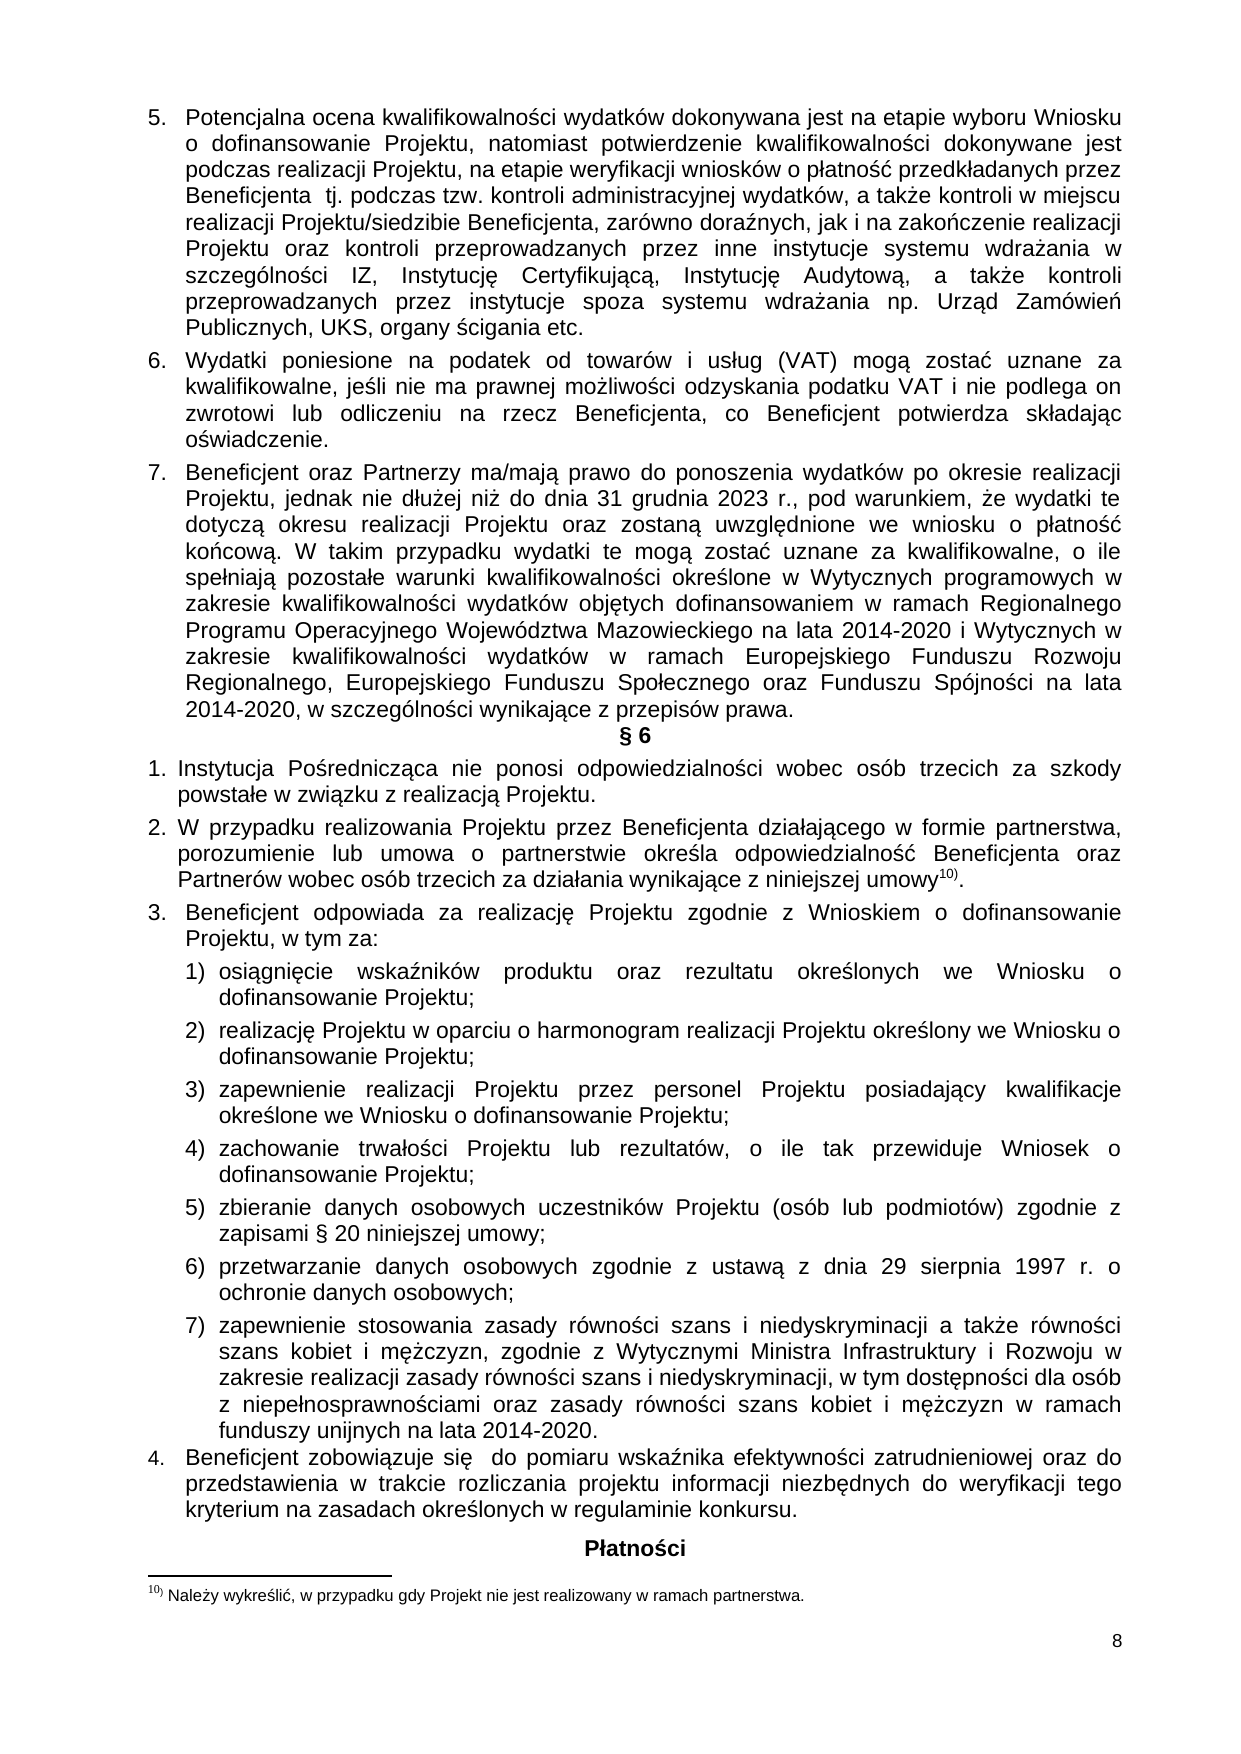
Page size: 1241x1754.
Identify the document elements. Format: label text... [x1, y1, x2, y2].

list zachowanie trwałości Projektu lub rezultatów, o ile tak przewiduje Wniosek o dofinansowanie Projektu; [185, 1135, 1122, 1187]
list realizację Projektu w oparciu o harmonogram realizacji Projektu określony we Wniosku o dofinansowanie Projektu; [185, 1017, 1122, 1069]
list Beneficjent odpowiada za realizację Projektu zgodnie z Wnioskiem o dofinansowanie Projektu, w tym za: [148, 899, 1122, 952]
list zapewnienie stosowania zasady równości szans i niedyskryminacji a także równości szans kobiet i mężczyzn, zgodnie z Wytycznymi Ministra Infrastruktury i Rozwoju w zakresie realizacji zasady równości szans i niedyskryminacji, w tym dostępności dla osób z niepełnosprawnościami oraz zasady równości szans kobiet i mężczyzn w ramach funduszy unijnych na lata 2014-2020. [185, 1312, 1122, 1443]
list zapewnienie realizacji Projektu przez personel Projektu posiadający kwalifikacje określone we Wniosku o dofinansowanie Projektu; [185, 1076, 1122, 1128]
subtitle § 6 [148, 722, 1122, 748]
list zbieranie danych osobowych uczestników Projektu (osób lub podmiotów) zgodnie z zapisami § 20 niniejszej umowy; [185, 1194, 1122, 1246]
list Instytucja Pośrednicząca nie ponosi odpowiedzialności wobec osób trzecich za szkody powstałe w związku z realizacją Projektu. [148, 755, 1122, 807]
list przetwarzanie danych osobowych zgodnie z ustawą z dnia 29 sierpnia 1997 r. o ochronie danych osobowych; [185, 1253, 1122, 1305]
list Beneficjent oraz Partnerzy ma/mają prawo do ponoszenia wydatków po okresie realizacji Projektu, jednak nie dłużej niż do dnia 31 grudnia 2023 r., pod warunkiem, że wydatki te dotyczą okresu realizacji Projektu oraz zostaną uwzględnione we wniosku o płatność końcową. W takim przypadku wydatki te mogą zostać uznane za kwalifikowalne, o ile spełniają pozostałe warunki kwalifikowalności określone w Wytycznych programowych w zakresie kwalifikowalności wydatków objętych dofinansowaniem w ramach Regionalnego Programu Operacyjnego Województwa Mazowieckiego na lata 2014-2020 i Wytycznych w zakresie kwalifikowalności wydatków w ramach Europejskiego Funduszu Rozwoju Regionalnego, Europejskiego Funduszu Społecznego oraz Funduszu Spójności na lata 2014-2020, w szczególności wynikające z przepisów prawa. [148, 458, 1122, 722]
list osiągnięcie wskaźników produktu oraz rezultatu określonych we Wniosku o dofinansowanie Projektu; [185, 958, 1122, 1011]
list Beneficjent zobowiązuje się do pomiaru wskaźnika efektywności zatrudnieniowej oraz do przedstawienia w trakcie rozliczania projektu informacji niezbędnych do weryfikacji tego kryterium na zasadach określonych w regulaminie konkursu. [148, 1443, 1122, 1522]
list Potencjalna ocena kwalifikowalności wydatków dokonywana jest na etapie wyboru Wniosku o dofinansowanie Projektu, natomiast potwierdzenie kwalifikowalności dokonywane jest podczas realizacji Projektu, na etapie weryfikacji wniosków o płatność przedkładanych przez Beneficjenta tj. podczas tzw. kontroli administracyjnej wydatków, a także kontroli w miejscu realizacji Projektu/siedzibie Beneficjenta, zarówno doraźnych, jak i na zakończenie realizacji Projektu oraz kontroli przeprowadzanych przez inne instytucje systemu wdrażania w szczególności IZ, Instytucję Certyfikującą, Instytucję Audytową, a także kontroli przeprowadzanych przez instytucje spoza systemu wdrażania np. Urząd Zamówień Publicznych, UKS, organy ścigania etc. [148, 103, 1122, 341]
list Wydatki poniesione na podatek od towarów i usług (VAT) mogą zostać uznane za kwalifikowalne, jeśli nie ma prawnej możliwości odzyskania podatku VAT i nie podlega on zwrotowi lub odliczeniu na rzecz Beneficjenta, co Beneficjent potwierdza składając oświadczenie. [148, 347, 1122, 452]
subtitle Płatności [148, 1535, 1122, 1561]
list W przypadku realizowania Projektu przez Beneficjenta działającego w formie partnerstwa, porozumienie lub umowa o partnerstwie określa odpowiedzialność Beneficjenta oraz Partnerów wobec osób trzecich za działania wynikające z niniejszej umowy). [148, 814, 1122, 893]
